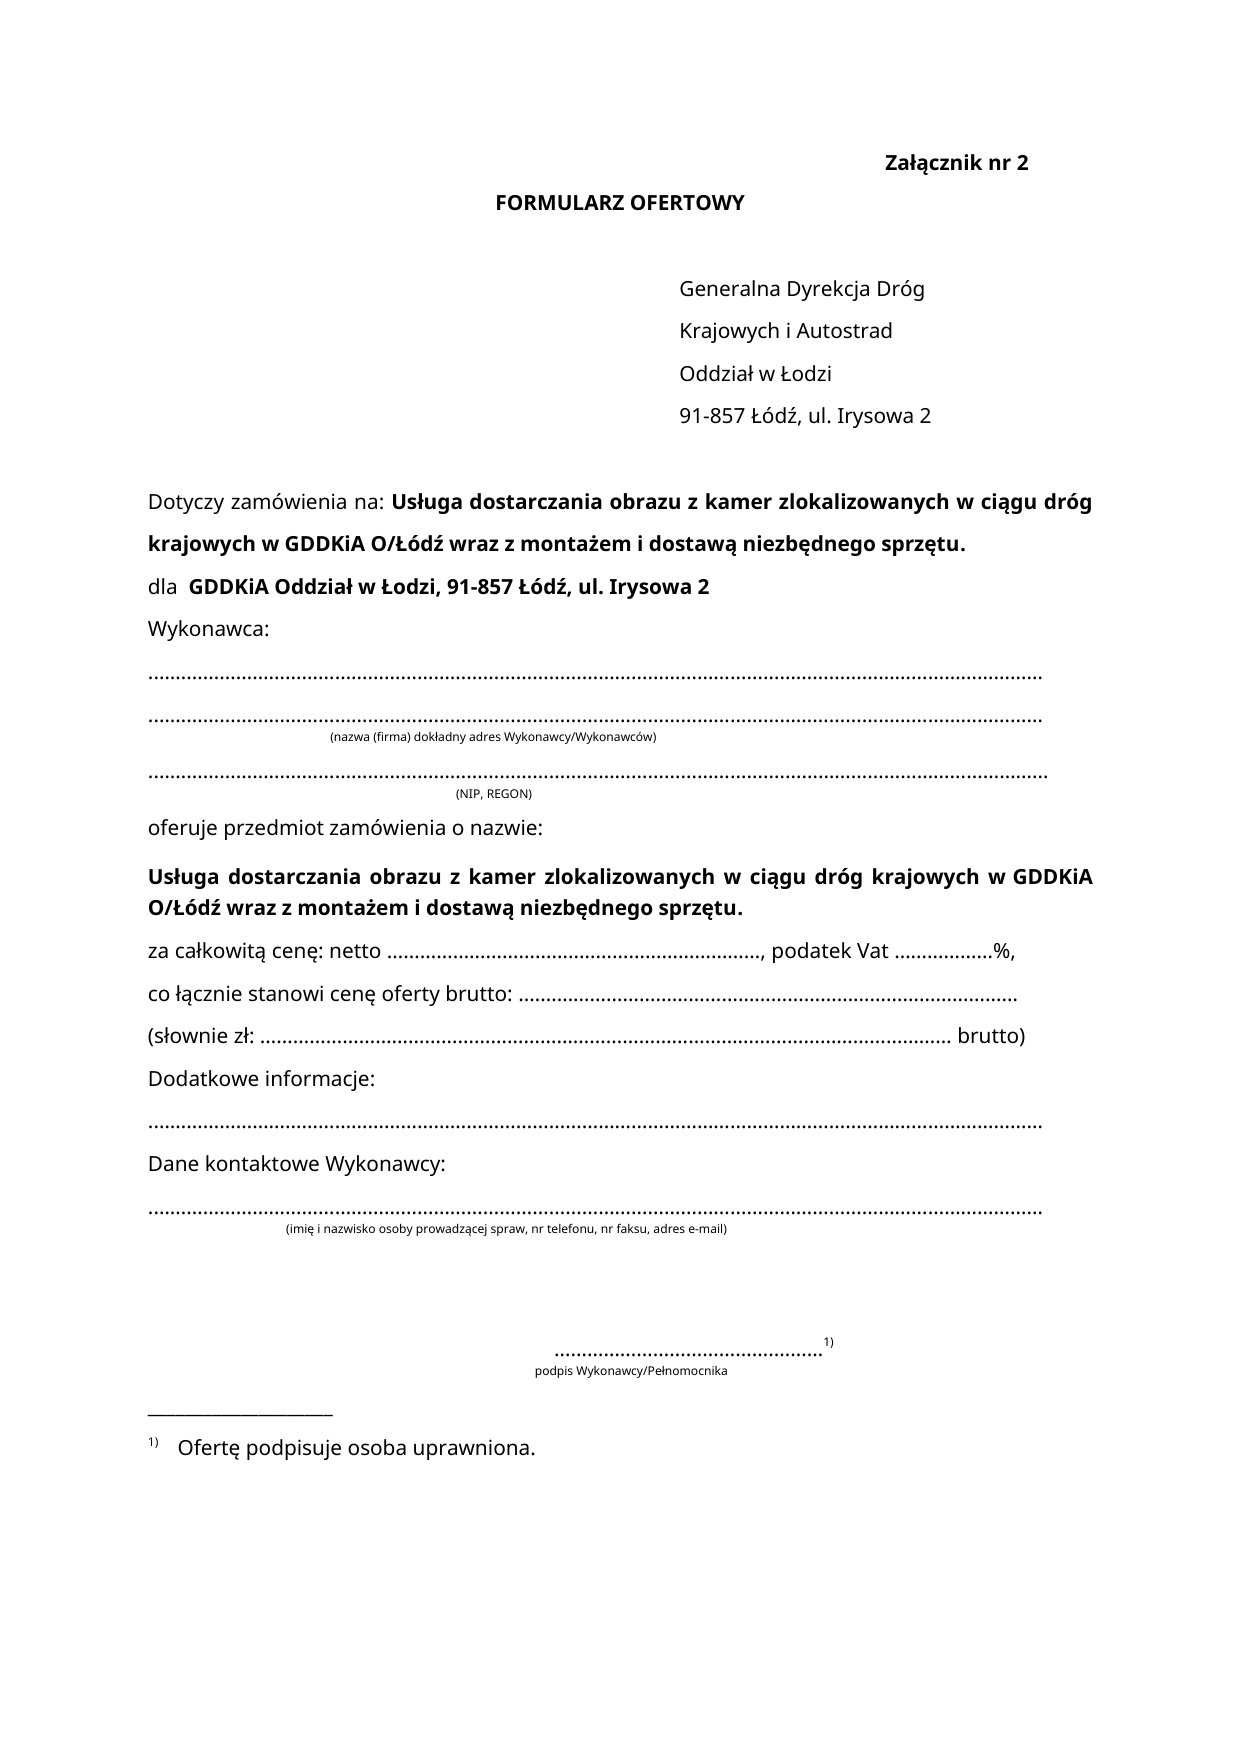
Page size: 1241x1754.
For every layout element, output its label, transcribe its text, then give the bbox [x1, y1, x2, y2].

text Wykonawca: [148, 614, 1093, 643]
text .……………………………………………………………………………………………………………………………………………… [148, 1192, 1093, 1220]
text za całkowitą cenę: netto ……………………………..……………………………, podatek Vat ………………%, co łącznie stanowi cenę oferty brutto: .……………………………………………………………………………… [148, 936, 1093, 1007]
text Oddział w Łodzi [679, 359, 1093, 387]
text dla GDDKiA Oddział w Łodzi, 91-857 Łódź, ul. Irysowa 2 [148, 572, 1093, 600]
text Generalna Dyrekcja Dróg [679, 274, 1093, 302]
text Dane kontaktowe Wykonawcy: [148, 1149, 1093, 1178]
text (nazwa (firma) dokładny adres Wykonawcy/Wykonawców) [148, 728, 1093, 757]
text (słownie zł: ……………………………………………………………………………………………………………… brutto) [148, 1021, 1093, 1050]
text Załącznik nr 2 [811, 148, 1093, 176]
text Dotyczy zamówienia na: Usługa dostarczania obrazu z kamer zlokalizowanych w ciągu dróg krajowych w GDDKiA O/Łódź wraz z montażem i dostawą niezbędnego sprzętu. [148, 487, 1093, 558]
text podpis Wykonawcy/Pełnomocnika [148, 1362, 1093, 1391]
text (imię i nazwisko osoby prowadzącej spraw, nr telefonu, nr faksu, adres e-mail) [148, 1220, 1093, 1249]
text Usługa dostarczania obrazu z kamer zlokalizowanych w ciągu dróg krajowych w GDDKiA O/Łódź wraz z montażem i dostawą niezbędnego sprzętu. [148, 862, 1093, 921]
text Krajowych i Autostrad [679, 316, 1093, 345]
text ____________________ [148, 1391, 1093, 1419]
text oferuje przedmiot zamówienia o nazwie: [148, 813, 1093, 842]
text .………………………………………………………………………………………………….…………………………………………… [148, 757, 1093, 785]
text .……………………………………………………………………………………………………………………………………………… [148, 657, 1093, 686]
text (NIP, REGON) [148, 785, 1093, 813]
text .……………………………………………………………………………………………………………………………………………… [148, 700, 1093, 728]
text FORMULARZ OFERTOWY [148, 188, 1093, 217]
text ………………………………….………1) [148, 1334, 1093, 1362]
text Dodatkowe informacje: [148, 1064, 1093, 1092]
text .……………………………………………………………………………………………………………………………………………… [148, 1107, 1093, 1135]
text 91-857 Łódź, ul. Irysowa 2 [679, 402, 1093, 430]
text 1) Ofertę podpisuje osoba uprawniona. [148, 1433, 1093, 1462]
